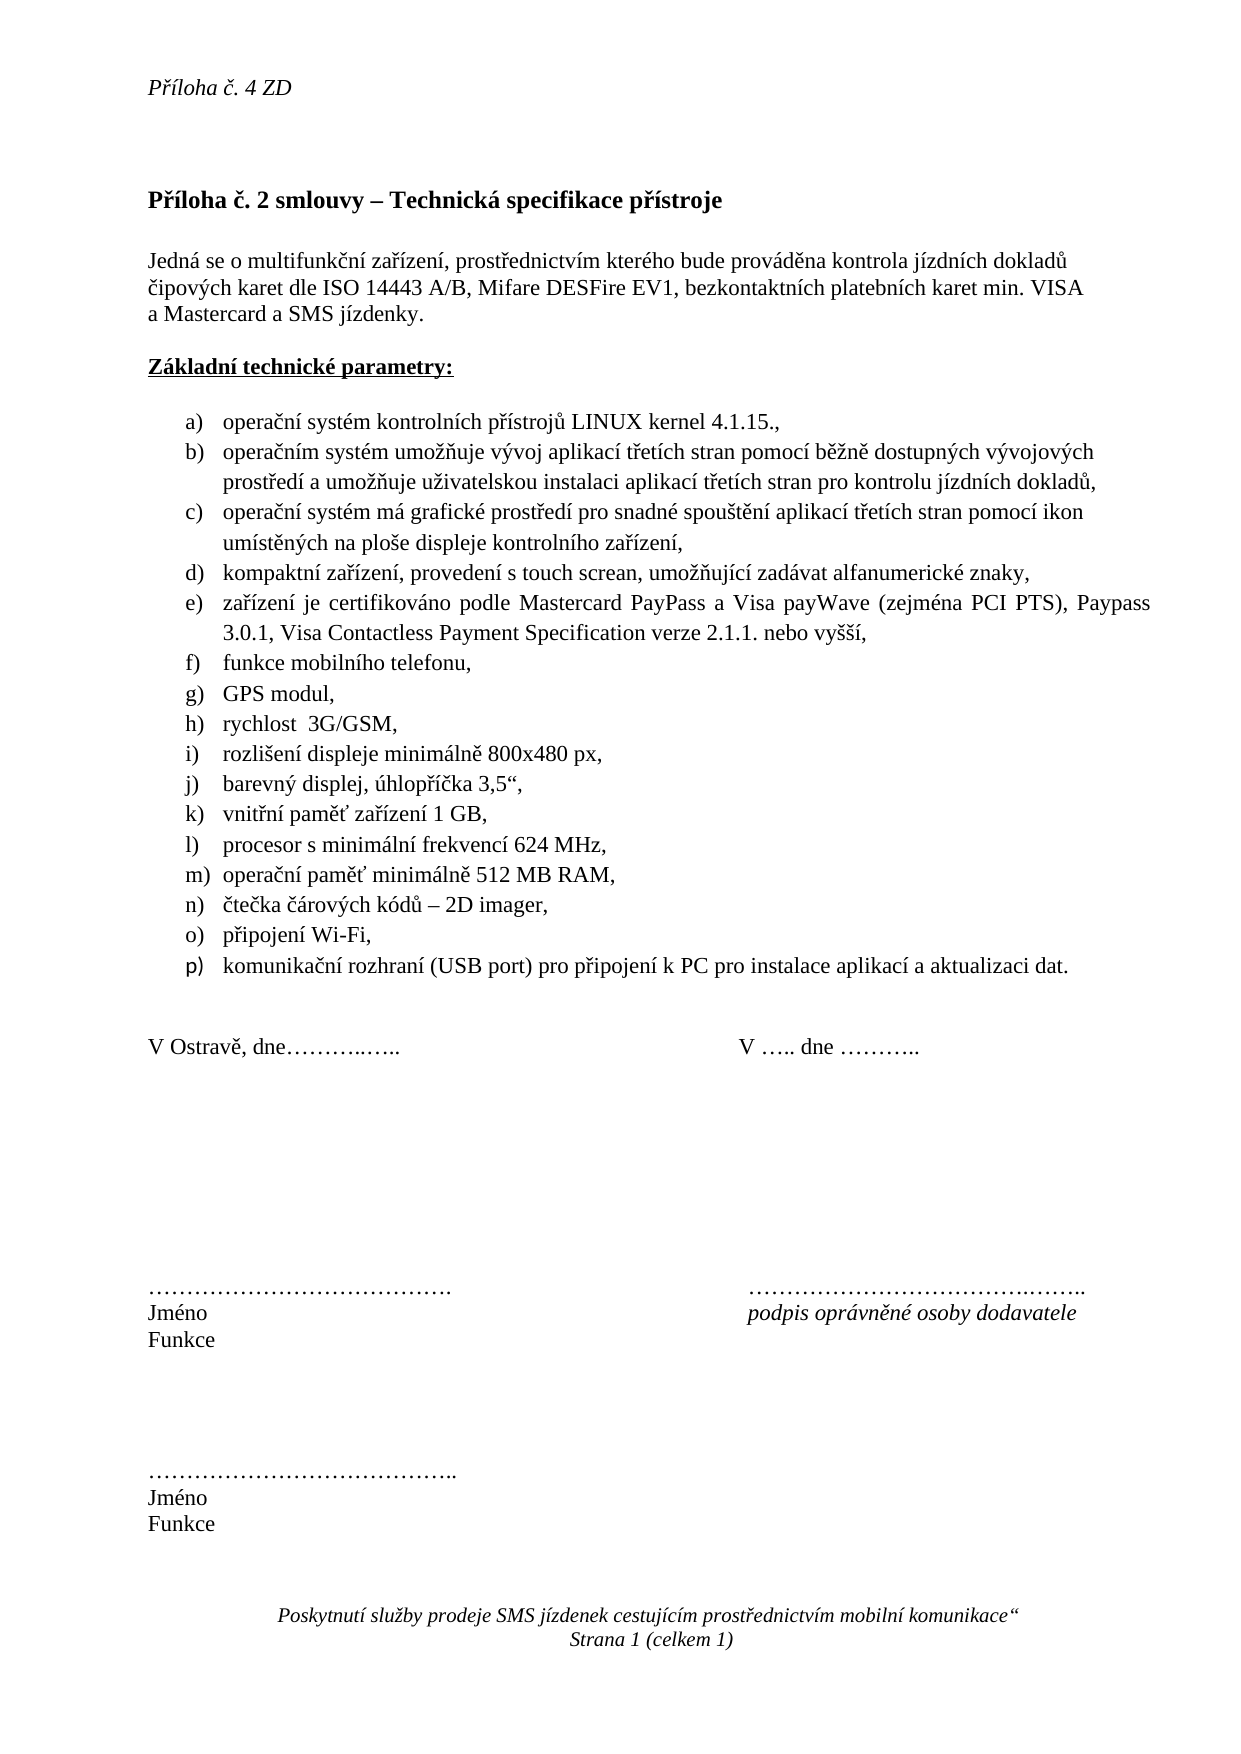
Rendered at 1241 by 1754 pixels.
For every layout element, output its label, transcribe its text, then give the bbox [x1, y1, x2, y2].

text Funkce [148, 1510, 1152, 1536]
list rychlost 3G/GSM, [185, 710, 1152, 736]
text V Ostravě, dne………..….. V ….. dne ……….. [148, 1033, 1152, 1060]
list rozlišení displeje minimálně 800x480 px, [185, 740, 1152, 766]
list čtečka čárových kódů – 2D imager, [185, 891, 1152, 917]
text Příloha č. 2 smlouvy – Technická specifikace přístroje [148, 185, 1152, 214]
text Jedná se o multifunkční zařízení, prostřednictvím kterého bude prováděna kontrola jízdních dokladů čipových karet dle ISO 14443 A/B, Mifare DESFire EV1, bezkontaktních platebních karet min. VISA a Mastercard a SMS jízdenky. [148, 247, 1152, 326]
text Jméno [148, 1484, 1152, 1510]
list barevný displej, úhlopříčka 3,5“, [185, 770, 1152, 797]
list komunikační rozhraní (USB port) pro připojení k PC pro instalace aplikací a aktualizaci dat. [185, 952, 1152, 979]
text Jméno podpis oprávněné osoby dodavatele [148, 1299, 1152, 1326]
list operačním systém umožňuje vývoj aplikací třetích stran pomocí běžně dostupných vývojových prostředí a umožňuje uživatelskou instalaci aplikací třetích stran pro kontrolu jízdních dokladů, [185, 438, 1152, 494]
list GPS modul, [185, 680, 1152, 706]
list připojení Wi-Fi, [185, 921, 1152, 948]
list procesor s minimální frekvencí 624 MHz, [185, 831, 1152, 857]
list zařízení je certifikováno podle Mastercard PayPass a Visa payWave (zejména PCI PTS), Paypass 3.0.1, Visa Contactless Payment Specification verze 2.1.1. nebo vyšší, [185, 589, 1152, 646]
list operační systém kontrolních přístrojů LINUX kernel 4.1.15., [185, 408, 1152, 434]
text Základní technické parametry: [148, 353, 1152, 379]
list operační systém má grafické prostředí pro snadné spouštění aplikací třetích stran pomocí ikon umístěných na ploše displeje kontrolního zařízení, [185, 498, 1152, 555]
list funkce mobilního telefonu, [185, 649, 1152, 676]
text Funkce [148, 1326, 1152, 1352]
list kompaktní zařízení, provedení s touch screan, umožňující zadávat alfanumerické znaky, [185, 559, 1152, 585]
list operační paměť minimálně 512 MB RAM, [185, 861, 1152, 887]
text ………………………………….. [148, 1457, 1152, 1484]
text …………………………………. ……………………………….…….. [148, 1273, 1152, 1299]
list vnitřní paměť zařízení 1 GB, [185, 801, 1152, 827]
